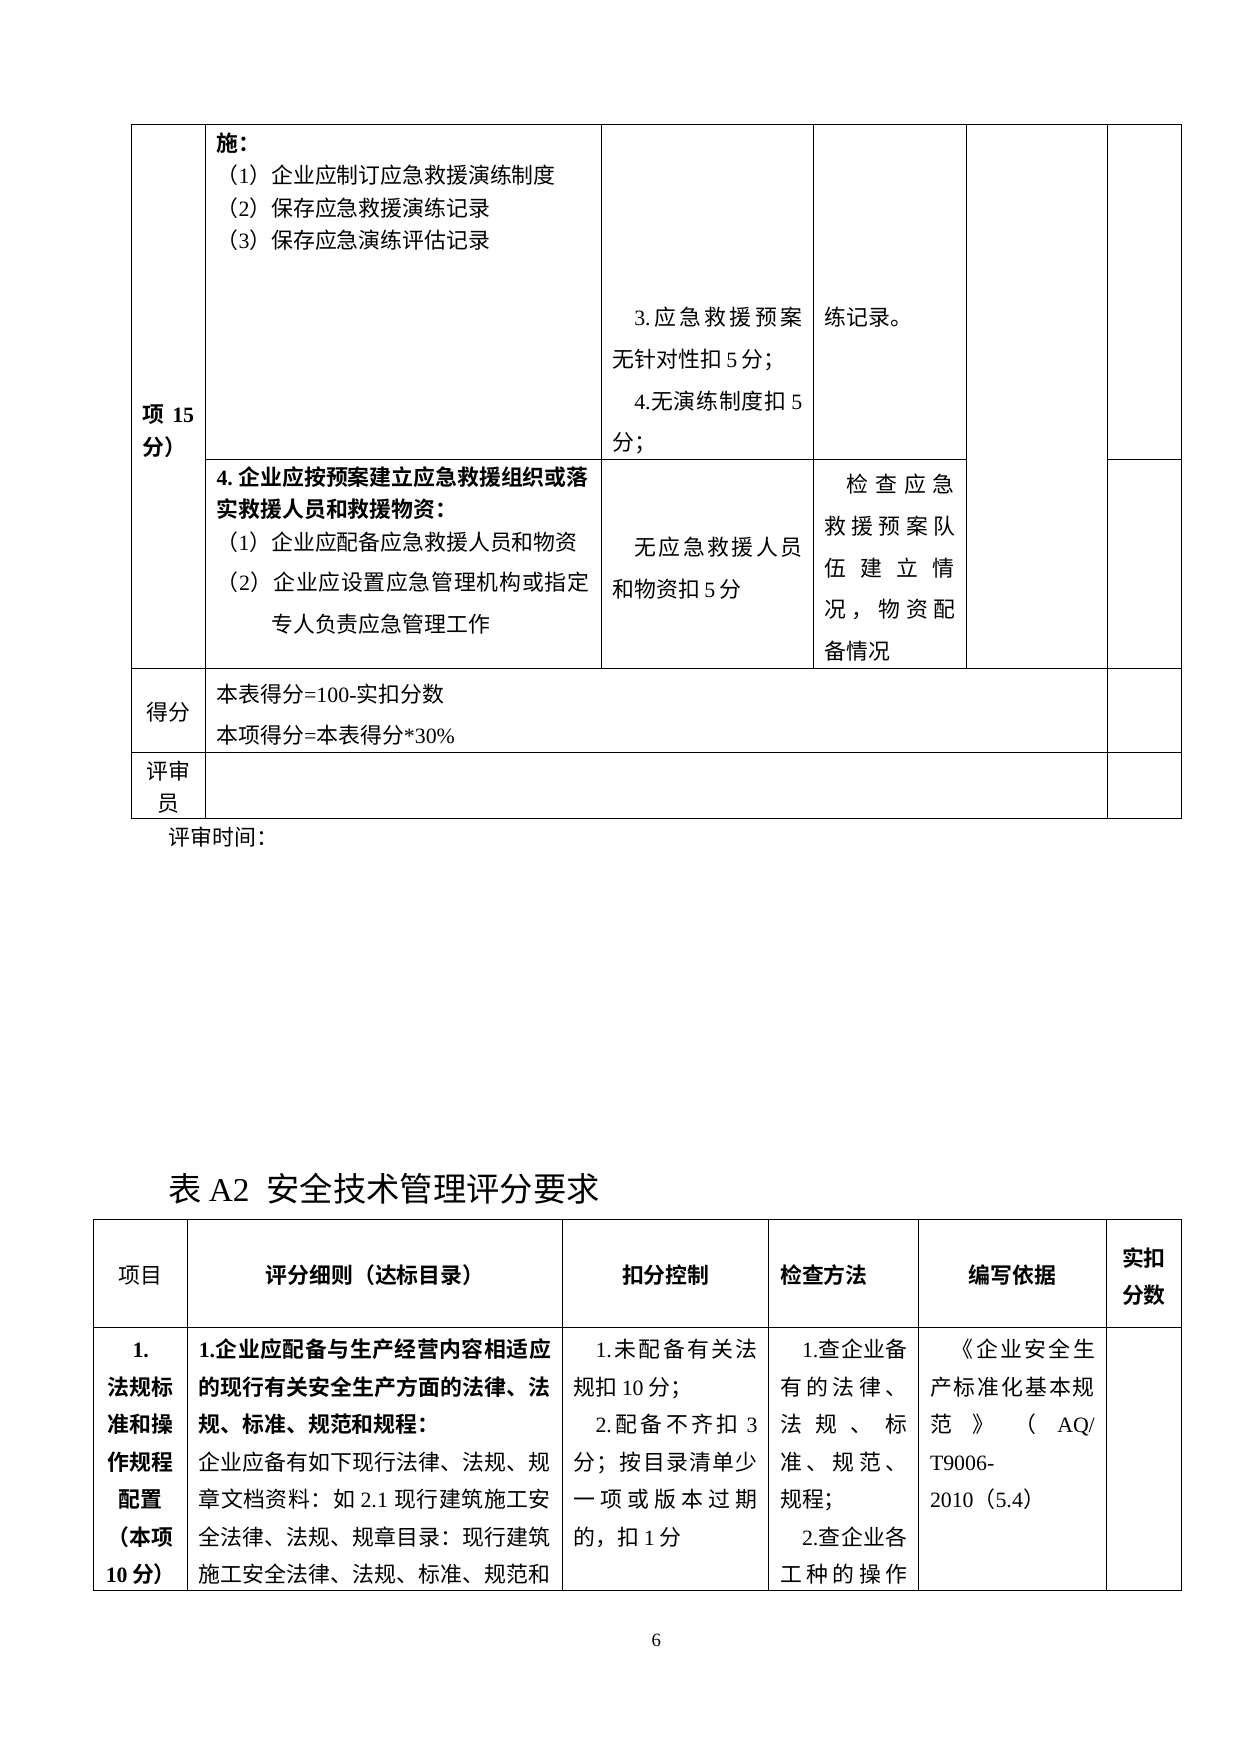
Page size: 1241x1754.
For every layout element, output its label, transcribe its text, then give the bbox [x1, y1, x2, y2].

table_header 项目 [94, 1220, 187, 1327]
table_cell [563, 1328, 768, 1590]
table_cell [919, 1328, 1106, 1590]
table_cell 本表得分=100-实扣分数 本项得分=本表得分*30% [206, 669, 1107, 752]
table_cell 评审员 [132, 753, 205, 818]
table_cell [94, 1328, 187, 1590]
table_cell [1108, 669, 1181, 752]
table_cell 得分 [132, 669, 205, 752]
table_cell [206, 125, 601, 458]
table_cell 检查应急救援预案队伍建立情况，物资配备情况 [814, 460, 966, 668]
table_cell 4. 企业应按预案建立应急救援组织或落实救援人员和救援物资： （1）企业应配备应急救援人员和物资 （2）企业应设置应急管理机构或指定专人负责应急管理工作 [206, 460, 601, 668]
table_header 检查方法 [769, 1220, 918, 1327]
text 表A2 安全技术管理评分要求 [169, 1154, 1077, 1219]
table_cell 无应急救援人员和物资扣5分 [602, 460, 813, 668]
text 评审时间： [169, 819, 1144, 852]
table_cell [769, 1328, 918, 1590]
table_header 编写依据 [919, 1220, 1106, 1327]
table_header 扣分控制 [563, 1220, 768, 1327]
table_header 评分细则（达标目录） [188, 1220, 562, 1327]
table_cell [1108, 125, 1181, 458]
table_cell [1108, 460, 1181, 668]
table_header 实扣分数 [1107, 1220, 1181, 1327]
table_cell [188, 1328, 562, 1590]
table_cell [1108, 753, 1181, 818]
table_cell [1107, 1328, 1181, 1590]
table_cell [206, 753, 1107, 818]
